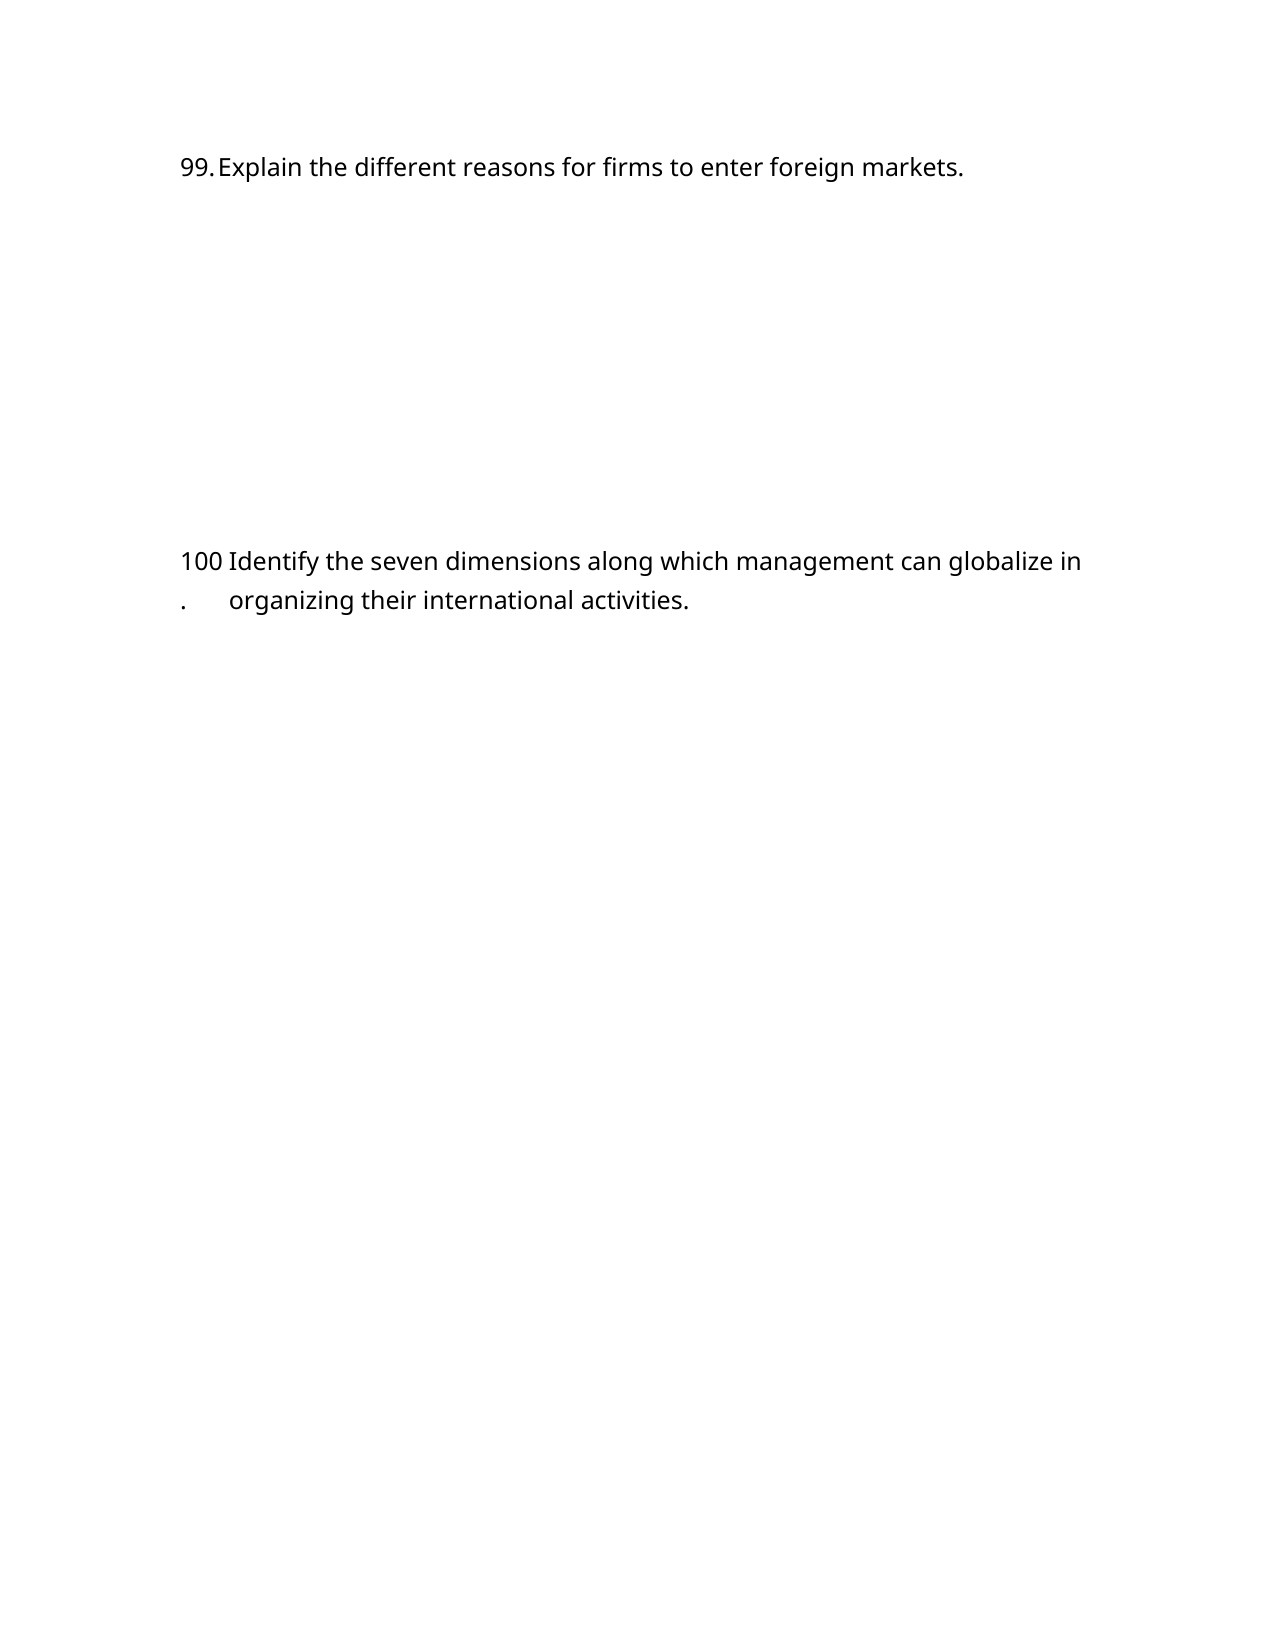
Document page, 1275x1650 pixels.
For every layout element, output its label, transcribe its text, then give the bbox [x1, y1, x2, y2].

table_header Identify the seven dimensions along which management can globalize in organizing their international activities. [229, 544, 1125, 947]
table_header 100. [180, 544, 229, 947]
table_header 99. [180, 150, 218, 514]
table_header Explain the different reasons for firms to enter foreign markets. [218, 150, 1125, 514]
